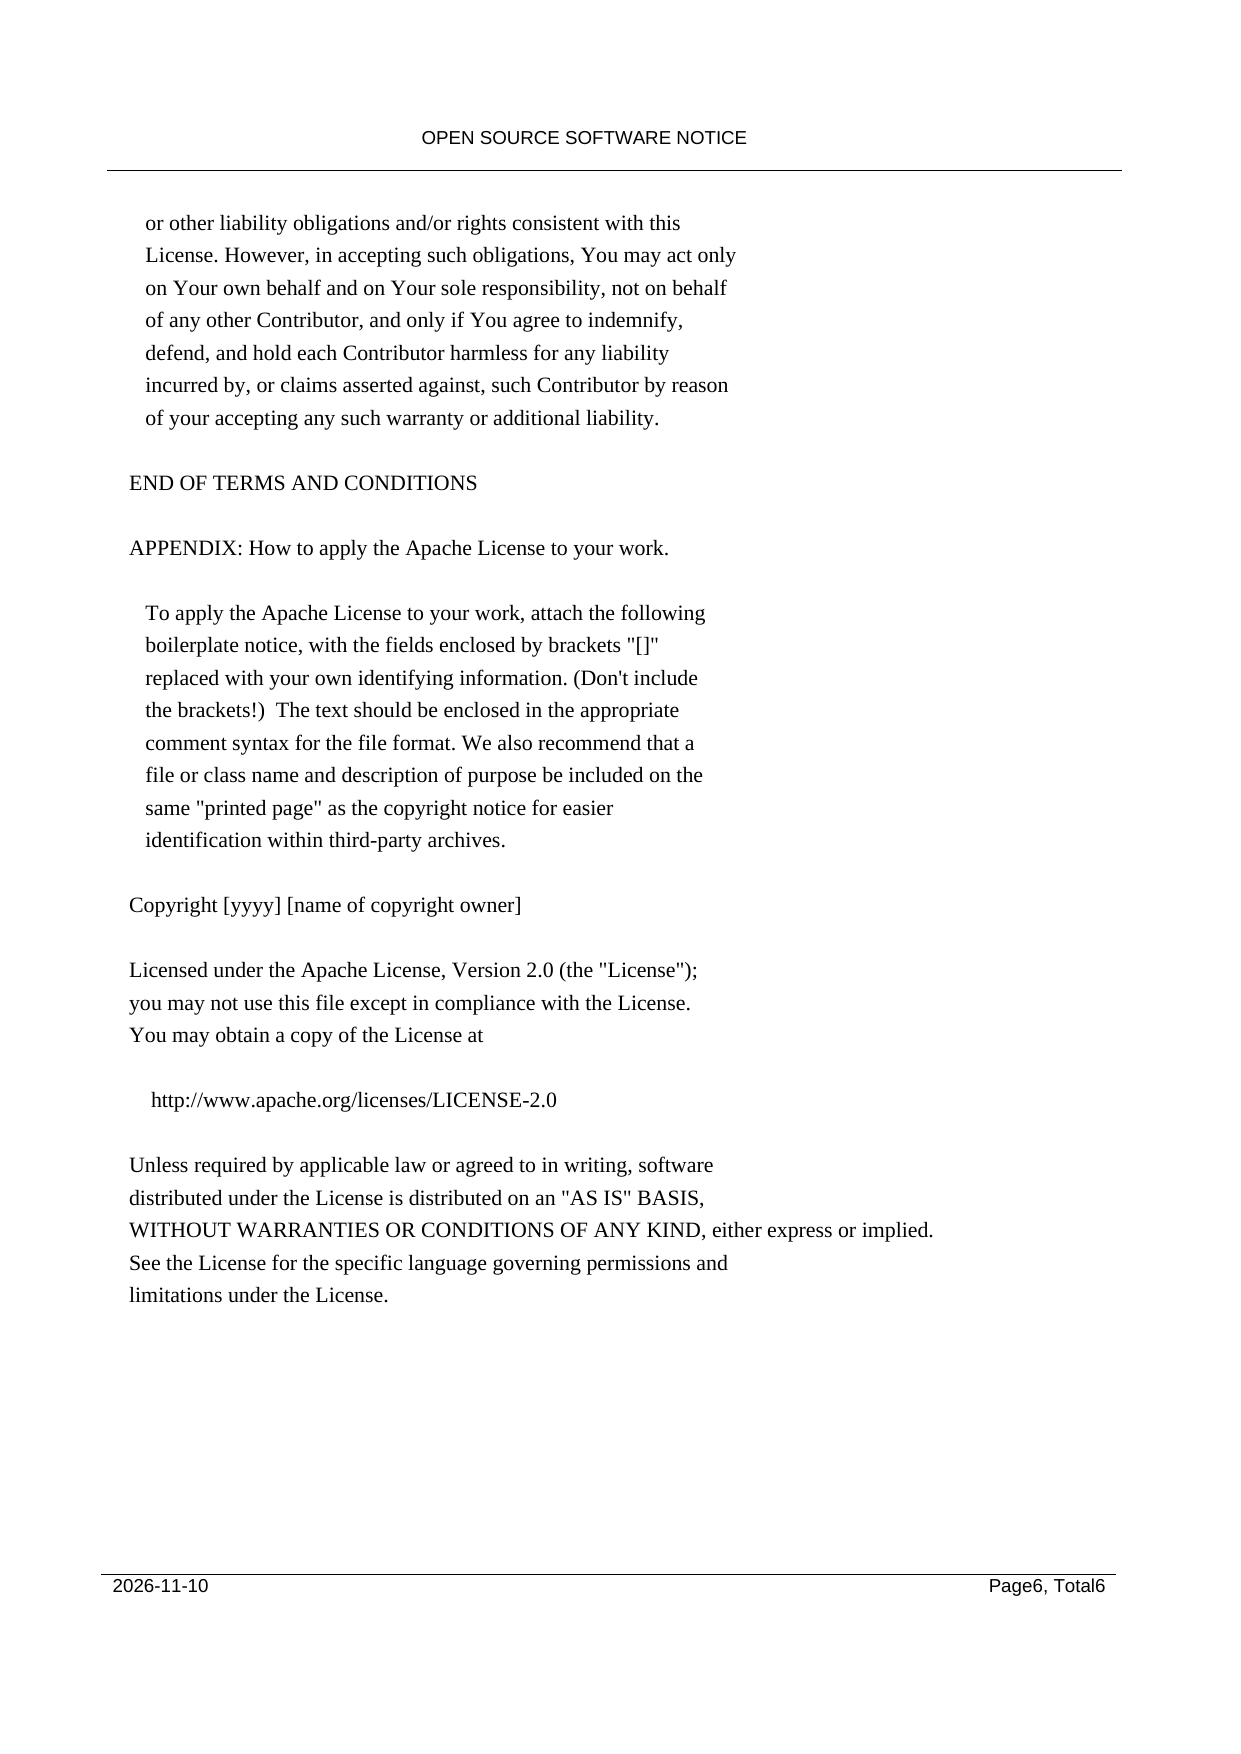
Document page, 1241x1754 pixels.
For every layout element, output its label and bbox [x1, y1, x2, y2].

text [112, 206, 1128, 1311]
